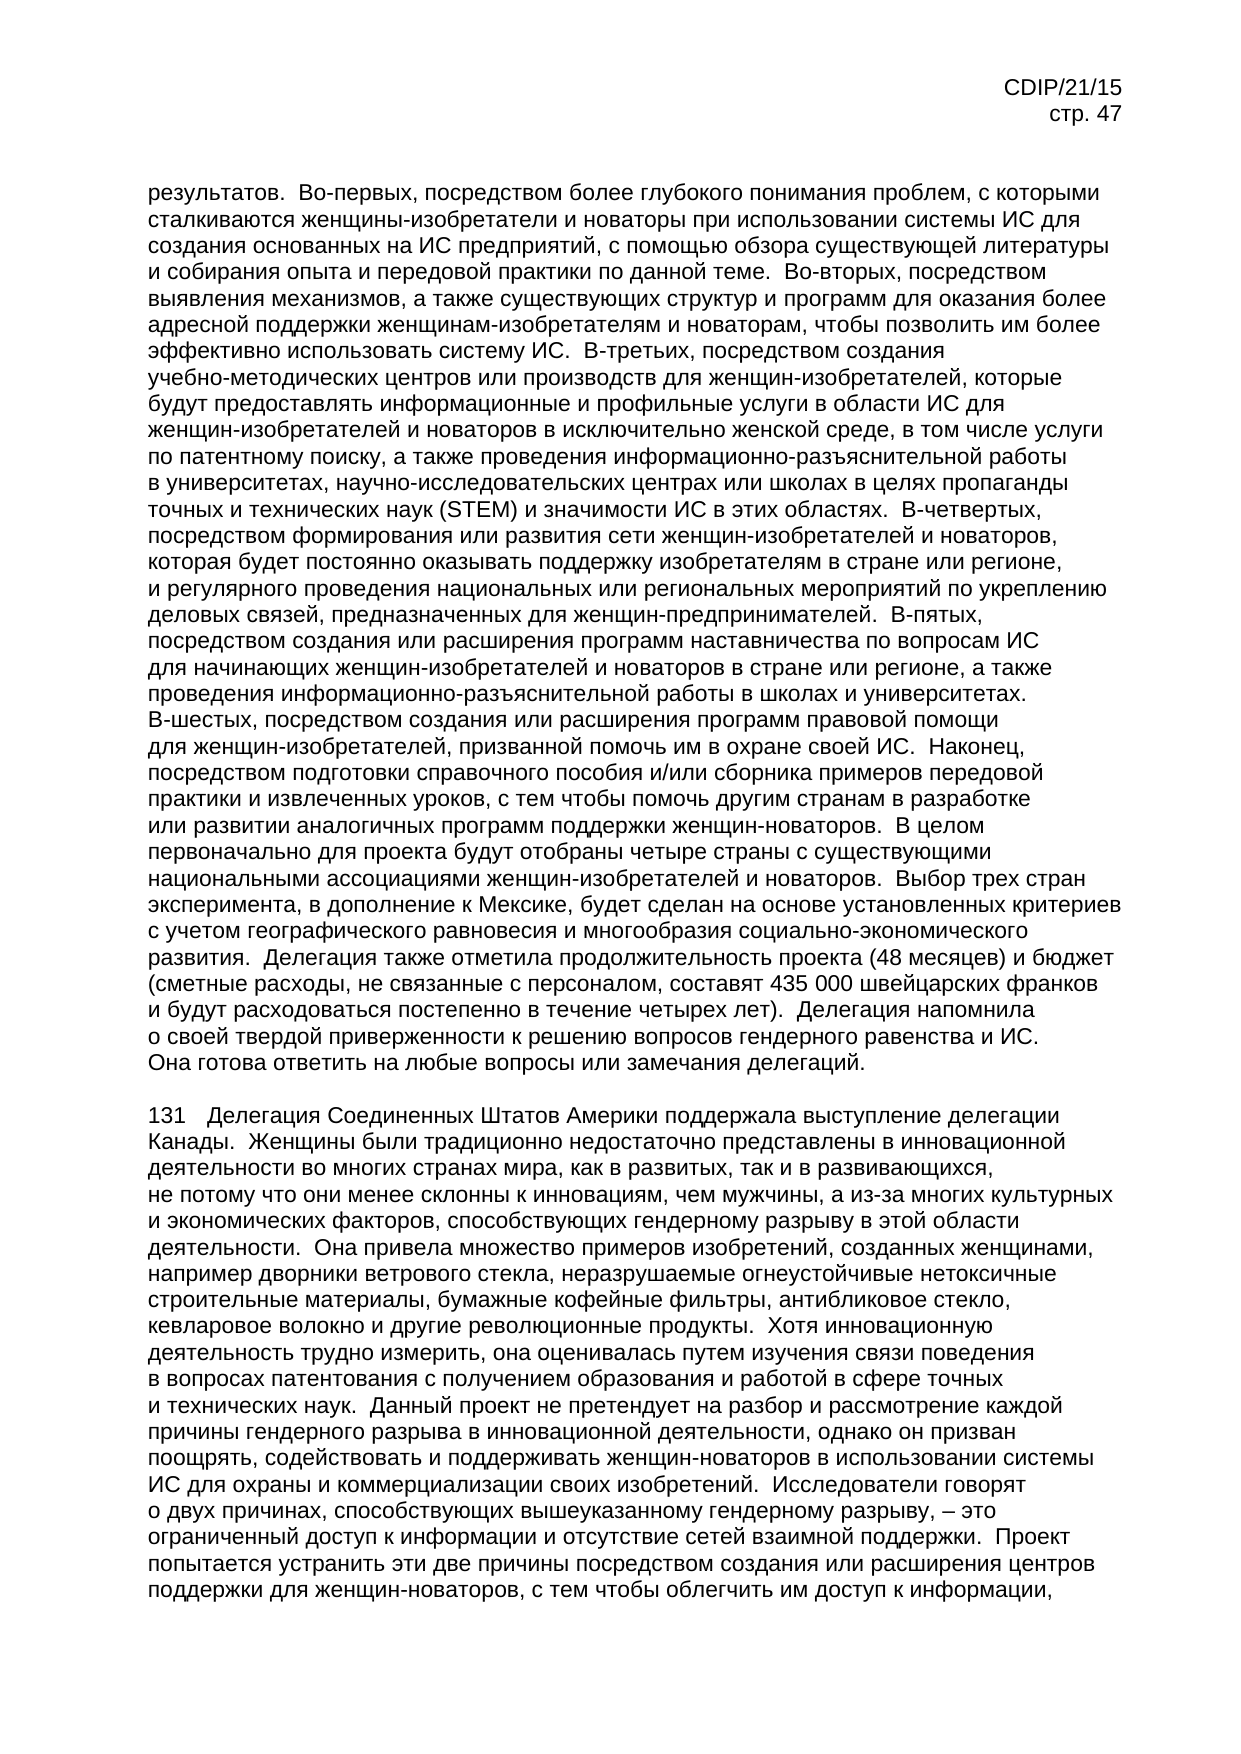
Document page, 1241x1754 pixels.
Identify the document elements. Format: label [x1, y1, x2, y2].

text [148, 179, 1122, 1075]
text [148, 1102, 1122, 1602]
